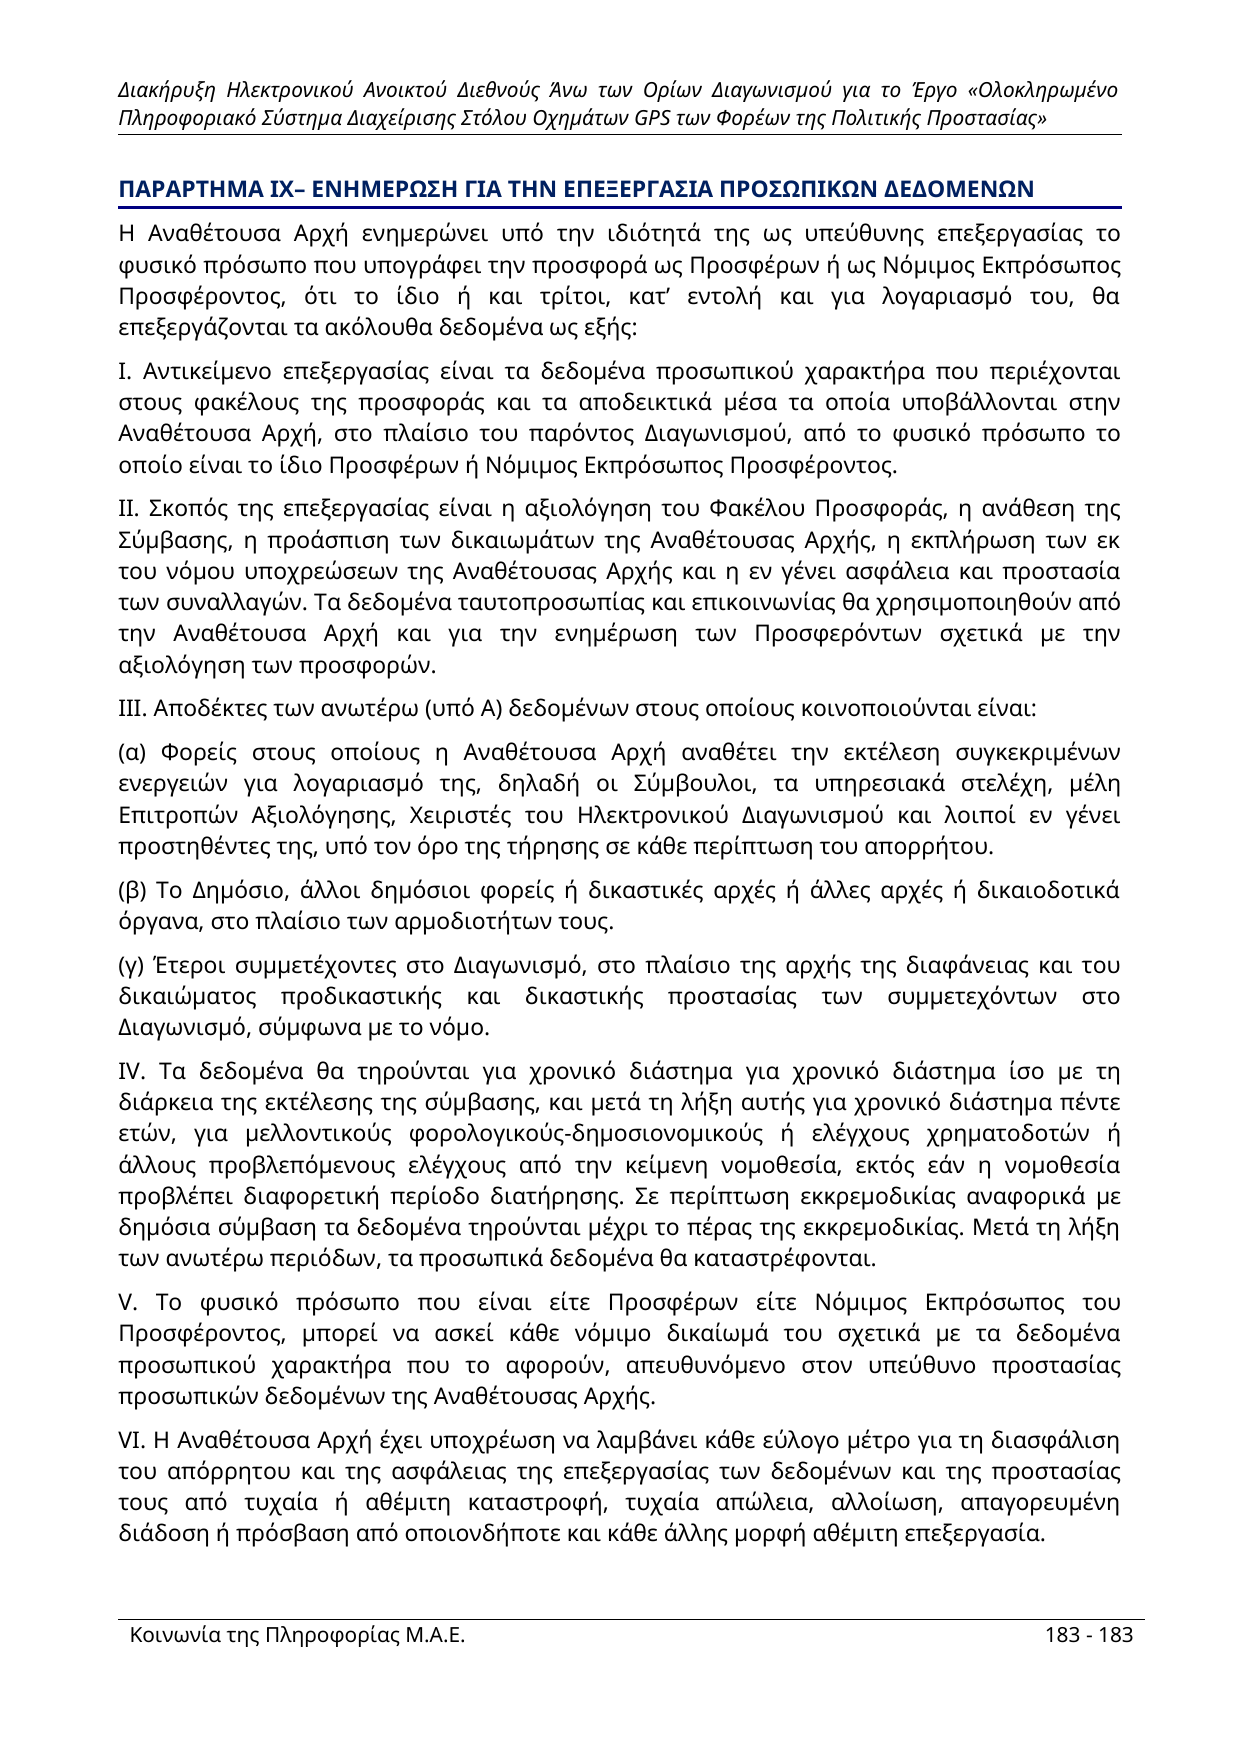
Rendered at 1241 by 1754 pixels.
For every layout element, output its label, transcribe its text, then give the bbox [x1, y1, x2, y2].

text VI. H Αναθέτουσα Αρχή έχει υποχρέωση να λαμβάνει κάθε εύλογο μέτρο για τη διασφάλιση του απόρρητου και της ασφάλειας της επεξεργασίας των δεδομένων και της προστασίας τους από τυχαία ή αθέμιτη καταστροφή, τυχαία απώλεια, αλλοίωση, απαγορευμένη διάδοση ή πρόσβαση από οποιονδήποτε και κάθε άλλης μορφή αθέμιτη επεξεργασία. [118, 1423, 1122, 1548]
text ΙΙ. Σκοπός της επεξεργασίας είναι η αξιολόγηση του Φακέλου Προσφοράς, η ανάθεση της Σύμβασης, η προάσπιση των δικαιωμάτων της Αναθέτουσας Αρχής, η εκπλήρωση των εκ του νόμου υποχρεώσεων της Αναθέτουσας Αρχής και η εν γένει ασφάλεια και προστασία των συναλλαγών. Τα δεδομένα ταυτοπροσωπίας και επικοινωνίας θα χρησιμοποιηθούν από την Αναθέτουσα Αρχή και για την ενημέρωση των Προσφερόντων σχετικά με την αξιολόγηση των προσφορών. [118, 492, 1122, 680]
text Ι. Αντικείμενο επεξεργασίας είναι τα δεδομένα προσωπικού χαρακτήρα που περιέχονται στους φακέλους της προσφοράς και τα αποδεικτικά μέσα τα οποία υποβάλλονται στην Αναθέτουσα Αρχή, στο πλαίσιο του παρόντος Διαγωνισμού, από το φυσικό πρόσωπο το οποίο είναι το ίδιο Προσφέρων ή Νόμιμος Εκπρόσωπος Προσφέροντος. [118, 355, 1122, 480]
text V. Το φυσικό πρόσωπο που είναι είτε Προσφέρων είτε Νόμιμος Εκπρόσωπος του Προσφέροντος, μπορεί να ασκεί κάθε νόμιμο δικαίωμά του σχετικά με τα δεδομένα προσωπικού χαρακτήρα που το αφορούν, απευθυνόμενο στον υπεύθυνο προστασίας προσωπικών δεδομένων της Αναθέτουσας Αρχής. [118, 1286, 1122, 1411]
subtitle ΠΑΡΑΡΤΗΜΑ IX– ΕΝΗΜΕΡΩΣΗ ΓΙΑ ΤΗΝ ΕΠΕΞΕΡΓΑΣΙΑ ΠΡΟΣΩΠΙΚΩΝ ΔΕΔΟΜΕΝΩΝ [118, 172, 1122, 206]
text ΙΙΙ. Αποδέκτες των ανωτέρω (υπό Α) δεδομένων στους οποίους κοινοποιούνται είναι: [118, 692, 1122, 723]
text (α) Φορείς στους οποίους η Αναθέτουσα Αρχή αναθέτει την εκτέλεση συγκεκριμένων ενεργειών για λογαριασμό της, δηλαδή οι Σύμβουλοι, τα υπηρεσιακά στελέχη, μέλη Επιτροπών Αξιολόγησης, Χειριστές του Ηλεκτρονικού Διαγωνισμού και λοιποί εν γένει προστηθέντες της, υπό τον όρο της τήρησης σε κάθε περίπτωση του απορρήτου. [118, 736, 1122, 861]
text (γ) Έτεροι συμμετέχοντες στο Διαγωνισμό, στο πλαίσιο της αρχής της διαφάνειας και του δικαιώματος προδικαστικής και δικαστικής προστασίας των συμμετεχόντων στο Διαγωνισμό, σύμφωνα με το νόμο. [118, 948, 1122, 1042]
text IV. Τα δεδομένα θα τηρούνται για χρονικό διάστημα για χρονικό διάστημα ίσο με τη διάρκεια της εκτέλεσης της σύμβασης, και μετά τη λήξη αυτής για χρονικό διάστημα πέντε ετών, για μελλοντικούς φορολογικούς-δημοσιονομικούς ή ελέγχους χρηματοδοτών ή άλλους προβλεπόμενους ελέγχους από την κείμενη νομοθεσία, εκτός εάν η νομοθεσία προβλέπει διαφορετική περίοδο διατήρησης. Σε περίπτωση εκκρεμοδικίας αναφορικά με δημόσια σύμβαση τα δεδομένα τηρούνται μέχρι το πέρας της εκκρεμοδικίας. Μετά τη λήξη των ανωτέρω περιόδων, τα προσωπικά δεδομένα θα καταστρέφονται. [118, 1055, 1122, 1273]
text (β) Το Δημόσιο, άλλοι δημόσιοι φορείς ή δικαστικές αρχές ή άλλες αρχές ή δικαιοδοτικά όργανα, στο πλαίσιο των αρμοδιοτήτων τους. [118, 873, 1122, 936]
text Η Αναθέτουσα Αρχή ενημερώνει υπό την ιδιότητά της ως υπεύθυνης επεξεργασίας το φυσικό πρόσωπο που υπογράφει την προσφορά ως Προσφέρων ή ως Νόμιμος Εκπρόσωπος Προσφέροντος, ότι το ίδιο ή και τρίτοι, κατ’ εντολή και για λογαριασμό του, θα επεξεργάζονται τα ακόλουθα δεδομένα ως εξής: [118, 217, 1122, 342]
